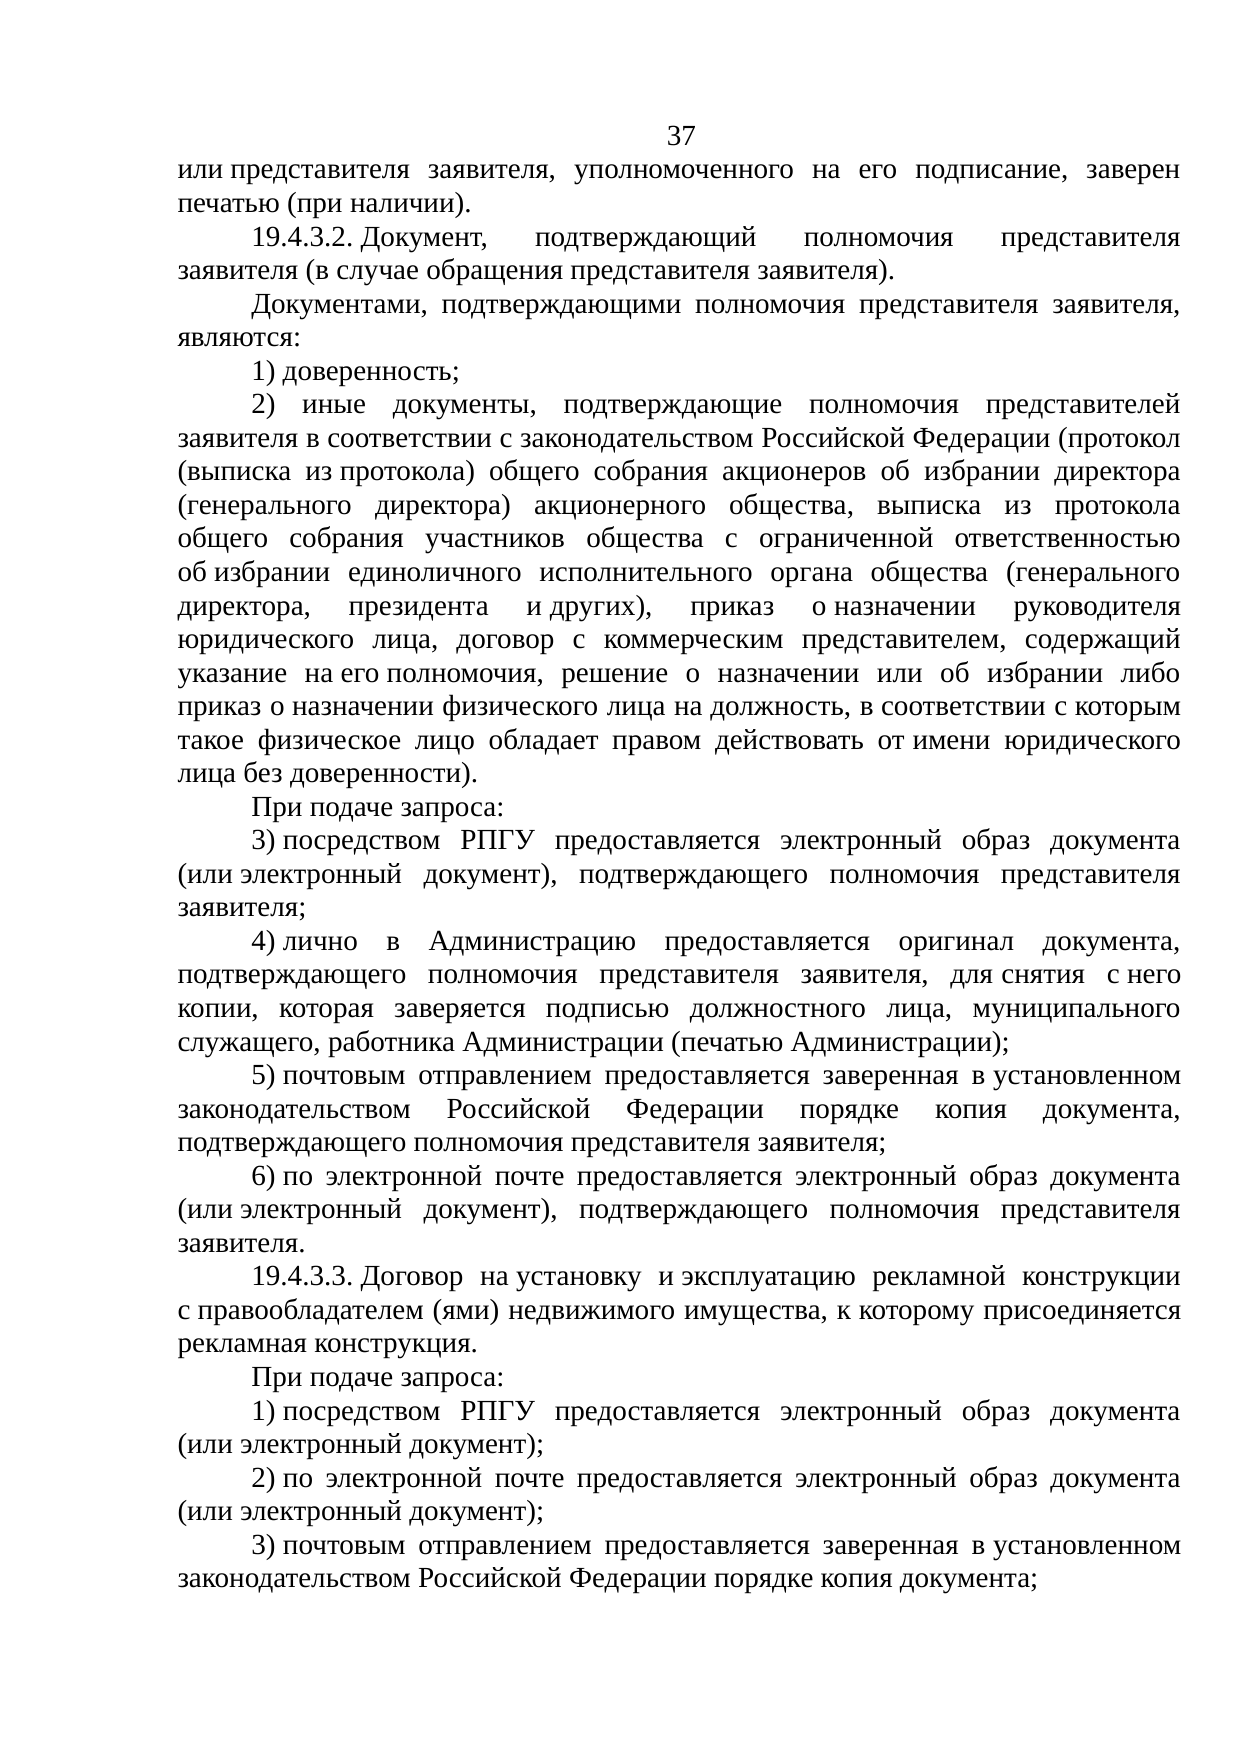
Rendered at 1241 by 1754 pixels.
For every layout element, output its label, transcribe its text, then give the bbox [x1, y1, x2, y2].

text 2) иные документы, подтверждающие полномочия представителей заявителя в соответствии с законодательством Российской Федерации (протокол (выписка из протокола) общего собрания акционеров об избрании директора (генерального директора) акционерного общества, выписка из протокола общего собрания участников общества с ограниченной ответственностью об избрании единоличного исполнительного органа общества (генерального директора, президента и других), приказ о назначении руководителя юридического лица, договор с коммерческим представителем, содержащий указание на его полномочия, решение о назначении или об избрании либо приказ о назначении физического лица на должность, в соответствии с которым такое физическое лицо обладает правом действовать от имени юридического лица без доверенности). [177, 386, 1181, 789]
text При подаче запроса: [177, 789, 1181, 822]
text 3) посредством РПГУ предоставляется электронный образ документа (или электронный документ), подтверждающего полномочия представителя заявителя; [177, 822, 1181, 923]
text 4) лично в Администрацию предоставляется оригинал документа, подтверждающего полномочия представителя заявителя, для снятия с него копии, которая заверяется подписью должностного лица, муниципального служащего, работника Администрации (печатью Администрации); [177, 923, 1181, 1057]
text 1) посредством РПГУ предоставляется электронный образ документа (или электронный документ); [177, 1393, 1181, 1460]
text 19.4.3.3. Договор на установку и эксплуатацию рекламной конструкции с правообладателем (ями) недвижимого имущества, к которому присоединяется рекламная конструкция. [177, 1258, 1181, 1359]
text 3) почтовым отправлением предоставляется заверенная в установленном законодательством Российской Федерации порядке копия документа; [177, 1527, 1181, 1594]
text 6) по электронной почте предоставляется электронный образ документа (или электронный документ), подтверждающего полномочия представителя заявителя. [177, 1158, 1181, 1258]
text 2) по электронной почте предоставляется электронный образ документа (или электронный документ); [177, 1460, 1181, 1527]
text 1) доверенность; [177, 353, 1181, 386]
text При подаче запроса: [177, 1359, 1181, 1393]
text 5) почтовым отправлением предоставляется заверенная в установленном законодательством Российской Федерации порядке копия документа, подтверждающего полномочия представителя заявителя; [177, 1057, 1181, 1158]
text Документами, подтверждающими полномочия представителя заявителя, являются: [177, 286, 1181, 353]
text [177, 152, 1181, 219]
text 19.4.3.2. Документ, подтверждающий полномочия представителя заявителя (в случае обращения представителя заявителя). [177, 219, 1181, 286]
